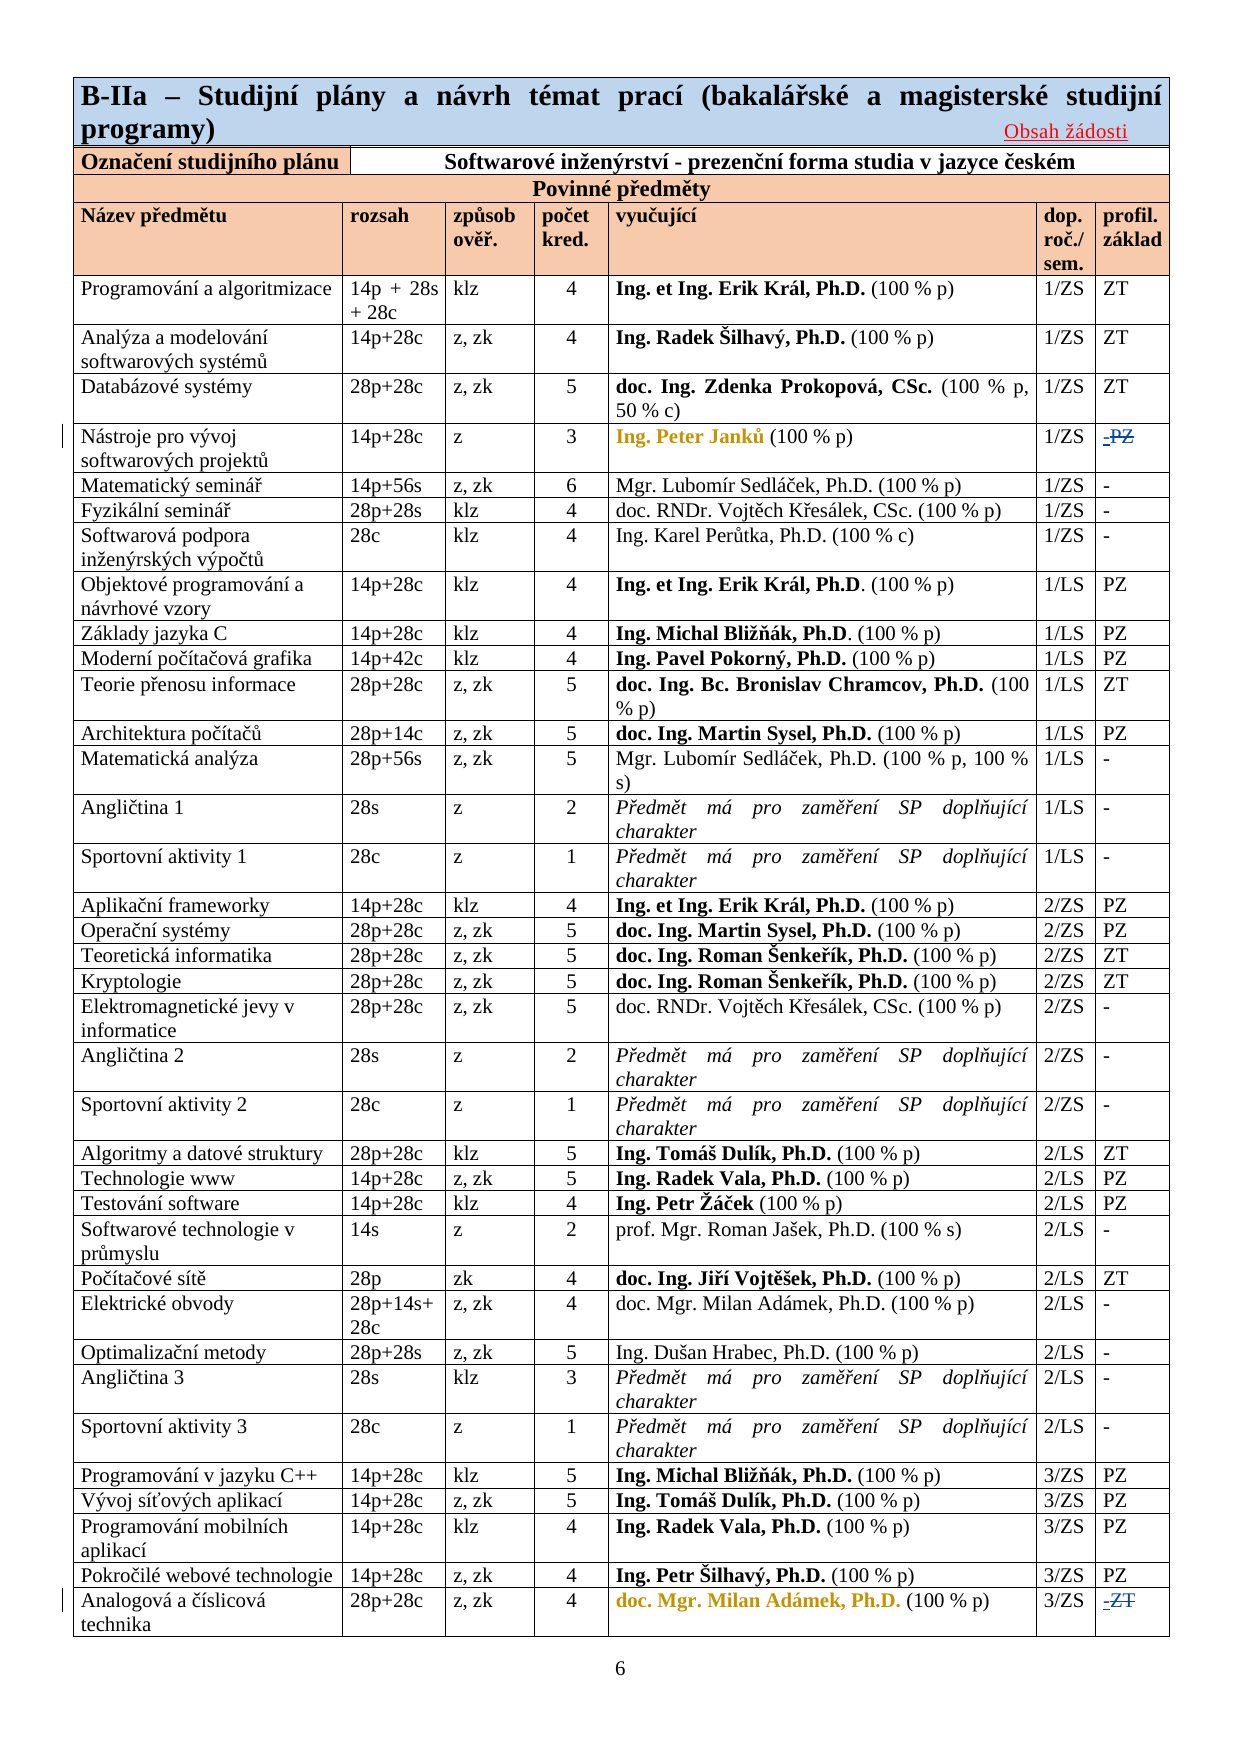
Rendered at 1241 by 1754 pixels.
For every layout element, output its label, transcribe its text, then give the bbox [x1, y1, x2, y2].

table_cell PZ [1096, 1489, 1169, 1512]
table_cell Předmět má pro zaměření SP doplňující charakter [609, 844, 1036, 892]
table_cell Základy jazyka C [74, 621, 342, 645]
table_cell PZ [1096, 572, 1169, 620]
table_cell 14p+28c [343, 424, 445, 472]
table_cell 28c [343, 1414, 445, 1462]
table_cell profil. základ [1096, 203, 1169, 275]
table_cell doc. Ing. Zdenka Prokopová, CSc. (100 % p, 50 % c) [609, 374, 1036, 422]
table_cell 5 [535, 918, 608, 942]
table_cell 28c [343, 844, 445, 892]
table_cell Sportovní aktivity 3 [74, 1414, 342, 1462]
table_cell Matematická analýza [74, 746, 342, 794]
table_cell doc. Ing. Jiří Vojtěšek, Ph.D. (100 % p) [609, 1266, 1036, 1290]
table_cell Vývoj síťových aplikací [74, 1489, 342, 1512]
table_cell klz [446, 498, 534, 522]
table_cell 4 [535, 1266, 608, 1290]
table_cell Ing. Radek Vala, Ph.D. (100 % p) [609, 1514, 1036, 1562]
table_cell 28p+14c [343, 721, 445, 745]
table_cell 2/LS [1037, 1141, 1095, 1165]
table_cell PZ [1096, 646, 1169, 670]
table_cell 28p+28c [343, 918, 445, 942]
table_cell Operační systémy [74, 918, 342, 942]
table_cell z, zk [446, 374, 534, 422]
table_cell 4 [535, 621, 608, 645]
table_cell klz [446, 1463, 534, 1487]
table_cell klz [446, 276, 534, 324]
table_cell 2/LS [1037, 1340, 1095, 1364]
table_cell rozsah [343, 203, 445, 275]
table_cell 3/ZS [1037, 1563, 1095, 1587]
table_cell 3/ZS [1037, 1489, 1095, 1512]
table_cell 5 [535, 746, 608, 794]
table_cell Ing. Michal Bližňák, Ph.D. (100 % p) [609, 1463, 1036, 1487]
table_cell 28p+28s [343, 1340, 445, 1364]
table_cell Ing. Pavel Pokorný, Ph.D. (100 % p) [609, 646, 1036, 670]
table_cell Algoritmy a datové struktury [74, 1141, 342, 1165]
table_cell počet kred. [535, 203, 608, 275]
table_cell 4 [535, 1588, 608, 1636]
table_cell 28p+28c [343, 671, 445, 719]
table_cell způsob ověř. [446, 203, 534, 275]
table_cell Mgr. Lubomír Sedláček, Ph.D. (100 % p) [609, 473, 1036, 497]
table_cell klz [446, 646, 534, 670]
table_cell 14s [343, 1216, 445, 1264]
table_cell z, zk [446, 918, 534, 942]
table_cell 14p+28c [343, 1489, 445, 1512]
table_cell Pokročilé webové technologie [74, 1563, 342, 1587]
table_cell Analogová a číslicová technika [74, 1588, 342, 1636]
table_cell Matematický seminář [74, 473, 342, 497]
table_cell 4 [535, 646, 608, 670]
table_cell z, zk [446, 746, 534, 794]
table_cell 2/LS [1037, 1414, 1095, 1462]
table_cell Povinné předměty [74, 175, 1169, 202]
table_cell 1/LS [1037, 721, 1095, 745]
table_cell Testování software [74, 1191, 342, 1215]
table_cell 28p+28c [343, 994, 445, 1042]
table_cell 2/LS [1037, 1291, 1095, 1339]
table_cell z, zk [446, 721, 534, 745]
table_cell z, zk [446, 994, 534, 1042]
table_cell 28p+14s+ 28c [343, 1291, 445, 1339]
table_cell 14p+28c [343, 1563, 445, 1587]
table_cell 28p+28c [343, 944, 445, 967]
table_cell 4 [535, 325, 608, 373]
table_cell Teoretická informatika [74, 944, 342, 967]
table_cell Programování mobilních aplikací [74, 1514, 342, 1562]
table_cell PZ [1096, 918, 1169, 942]
table_cell ZT [1096, 1141, 1169, 1165]
table_cell - [1096, 473, 1169, 497]
table_cell Označení studijního plánu [74, 148, 350, 174]
table_cell 3/ZS [1037, 1588, 1095, 1636]
table_cell dop. roč./ sem. [1037, 203, 1095, 275]
table_cell 4 [535, 1514, 608, 1562]
table_cell z [446, 1414, 534, 1462]
table_cell 5 [535, 969, 608, 993]
table_cell 1/ZS [1037, 276, 1095, 324]
table_cell PZ [1096, 1563, 1169, 1587]
table_cell 28c [343, 523, 445, 571]
table_cell Softwarové technologie v průmyslu [74, 1216, 342, 1264]
table_cell Ing. Michal Bližňák, Ph.D. (100 % p) [609, 621, 1036, 645]
table_cell doc. Ing. Martin Sysel, Ph.D. (100 % p) [609, 918, 1036, 942]
table_cell 4 [535, 1563, 608, 1587]
table_cell z [446, 1043, 534, 1091]
table_cell ZT [1096, 374, 1169, 422]
table_cell z [446, 1092, 534, 1140]
table_cell 28p+56s [343, 746, 445, 794]
table_cell Kryptologie [74, 969, 342, 993]
table_cell 4 [535, 1291, 608, 1339]
table_cell Teorie přenosu informace [74, 671, 342, 719]
table_cell Ing. et Ing. Erik Král, Ph.D. (100 % p) [609, 572, 1036, 620]
table_cell prof. Mgr. Roman Jašek, Ph.D. (100 % s) [609, 1216, 1036, 1264]
table_cell 1/LS [1037, 572, 1095, 620]
table_cell 4 [535, 276, 608, 324]
table_cell z, zk [446, 325, 534, 373]
table_cell Analýza a modelování softwarových systémů [74, 325, 342, 373]
table_cell Ing. Karel Perůtka, Ph.D. (100 % c) [609, 523, 1036, 571]
table_cell 28p+28c [343, 1141, 445, 1165]
table_cell - [1096, 1340, 1169, 1364]
table_cell Ing. Radek Šilhavý, Ph.D. (100 % p) [609, 325, 1036, 373]
table_cell PZ [1096, 893, 1169, 917]
table_cell Fyzikální seminář [74, 498, 342, 522]
table_cell Moderní počítačová grafika [74, 646, 342, 670]
table_cell ZT [1096, 671, 1169, 719]
table_cell z, zk [446, 473, 534, 497]
table_cell Ing. Tomáš Dulík, Ph.D. (100 % p) [609, 1489, 1036, 1512]
table_cell Aplikační frameworky [74, 893, 342, 917]
table_cell - [1096, 795, 1169, 843]
table_cell PZ [1096, 1166, 1169, 1190]
table_cell 14p+28c [343, 1514, 445, 1562]
table_cell 5 [535, 374, 608, 422]
table_cell klz [446, 1514, 534, 1562]
table_cell 28c [343, 1092, 445, 1140]
table_cell 4 [535, 1191, 608, 1215]
table_cell - [1096, 1216, 1169, 1264]
table_cell 14p+42c [343, 646, 445, 670]
table_cell 1/ZS [1037, 523, 1095, 571]
table_cell Předmět má pro zaměření SP doplňující charakter [609, 1365, 1036, 1413]
table_cell 14p+28c [343, 893, 445, 917]
table_cell klz [446, 523, 534, 571]
table_cell 5 [535, 1340, 608, 1364]
table_cell z [446, 1216, 534, 1264]
table_cell 2/ZS [1037, 893, 1095, 917]
table_cell 2/ZS [1037, 969, 1095, 993]
table_cell Sportovní aktivity 2 [74, 1092, 342, 1140]
table_cell doc. Ing. Martin Sysel, Ph.D. (100 % p) [609, 721, 1036, 745]
table_cell 4 [535, 572, 608, 620]
table_cell 28p+28c [343, 374, 445, 422]
table_cell klz [446, 572, 534, 620]
table_cell 5 [535, 1489, 608, 1512]
table_cell Objektové programování a návrhové vzory [74, 572, 342, 620]
table_cell 2/ZS [1037, 944, 1095, 967]
table_cell 14p+56s [343, 473, 445, 497]
table_header B-IIa – Studijní plány a návrh témat prací (bakalářské a magisterské studijní programy) Obsah žádosti [74, 78, 1169, 145]
table_cell z, zk [446, 969, 534, 993]
table_cell Předmět má pro zaměření SP doplňující charakter [609, 1043, 1036, 1091]
table_cell 3/ZS [1037, 1514, 1095, 1562]
table_cell [1096, 1588, 1169, 1636]
table_cell 14p+28c [343, 1463, 445, 1487]
table_cell z, zk [446, 1489, 534, 1512]
table_cell 1/LS [1037, 795, 1095, 843]
table_cell ZT [1096, 276, 1169, 324]
table_cell 28s [343, 1043, 445, 1091]
table_cell - [1096, 523, 1169, 571]
table_cell z [446, 424, 534, 472]
table_cell 3/ZS [1037, 1463, 1095, 1487]
table_cell ZT [1096, 1266, 1169, 1290]
table_cell Ing. Radek Vala, Ph.D. (100 % p) [609, 1166, 1036, 1190]
table_cell 2 [535, 795, 608, 843]
table_cell klz [446, 1191, 534, 1215]
table_cell 6 [535, 473, 608, 497]
table_cell Předmět má pro zaměření SP doplňující charakter [609, 1092, 1036, 1140]
table_cell z, zk [446, 1291, 534, 1339]
table_cell doc. Mgr. Milan Adámek, Ph.D. (100 % p) [609, 1588, 1036, 1636]
table_cell Programování a algoritmizace [74, 276, 342, 324]
table_cell 1/ZS [1037, 498, 1095, 522]
table_cell 5 [535, 671, 608, 719]
table_cell klz [446, 893, 534, 917]
table_cell 28s [343, 795, 445, 843]
table_cell 5 [535, 944, 608, 967]
table_cell 2/LS [1037, 1365, 1095, 1413]
table_cell 1/LS [1037, 646, 1095, 670]
table_cell Mgr. Lubomír Sedláček, Ph.D. (100 % p, 100 % s) [609, 746, 1036, 794]
table_cell doc. RNDr. Vojtěch Křesálek, CSc. (100 % p) [609, 994, 1036, 1042]
table_cell - [1096, 1365, 1169, 1413]
table_cell Ing. et Ing. Erik Král, Ph.D. (100 % p) [609, 276, 1036, 324]
table_cell 1/LS [1037, 746, 1095, 794]
table_cell zk [446, 1266, 534, 1290]
table_cell 28s [343, 1365, 445, 1413]
table_cell z, zk [446, 671, 534, 719]
table_cell ZT [1096, 325, 1169, 373]
table_cell Ing. et Ing. Erik Král, Ph.D. (100 % p) [609, 893, 1036, 917]
table_cell Ing. Tomáš Dulík, Ph.D. (100 % p) [609, 1141, 1036, 1165]
table_cell - [1096, 844, 1169, 892]
table_cell 1 [535, 1414, 608, 1462]
table_cell 14p + 28s + 28c [343, 276, 445, 324]
table_cell ZT [1096, 969, 1169, 993]
table_cell 5 [535, 994, 608, 1042]
table_cell 3 [535, 1365, 608, 1413]
table_cell 1/ZS [1037, 424, 1095, 472]
table_cell PZ [1096, 721, 1169, 745]
table_cell ZT [1096, 944, 1169, 967]
table_cell z, zk [446, 1563, 534, 1587]
table_cell 14p+28c [343, 621, 445, 645]
table_cell 1/LS [1037, 844, 1095, 892]
table_cell doc. Ing. Bc. Bronislav Chramcov, Ph.D. (100 % p) [609, 671, 1036, 719]
table_cell 14p+28c [343, 325, 445, 373]
table_cell 2/LS [1037, 1191, 1095, 1215]
table_cell Programování v jazyku C++ [74, 1463, 342, 1487]
table_cell Počítačové sítě [74, 1266, 342, 1290]
table_cell PZ [1096, 1191, 1169, 1215]
table_cell 28p+28c [343, 969, 445, 993]
table_cell z, zk [446, 1340, 534, 1364]
table_cell [1096, 424, 1169, 472]
table_cell Databázové systémy [74, 374, 342, 422]
table_cell 1/ZS [1037, 325, 1095, 373]
table_cell 28p+28s [343, 498, 445, 522]
table_cell 2/LS [1037, 1216, 1095, 1264]
table_cell 5 [535, 1463, 608, 1487]
table_cell Ing. Petr Žáček (100 % p) [609, 1191, 1036, 1215]
table_cell Sportovní aktivity 1 [74, 844, 342, 892]
table_cell 1/LS [1037, 621, 1095, 645]
table_cell doc. Mgr. Milan Adámek, Ph.D. (100 % p) [609, 1291, 1036, 1339]
table_cell Ing. Petr Šilhavý, Ph.D. (100 % p) [609, 1563, 1036, 1587]
table_cell doc. RNDr. Vojtěch Křesálek, CSc. (100 % p) [609, 498, 1036, 522]
table_cell Optimalizační metody [74, 1340, 342, 1364]
table_cell 1 [535, 844, 608, 892]
table_cell 14p+28c [343, 572, 445, 620]
table_cell Softwarová podpora inženýrských výpočtů [74, 523, 342, 571]
table_cell 2 [535, 1043, 608, 1091]
table_cell - [1096, 1291, 1169, 1339]
table_cell 1/LS [1037, 671, 1095, 719]
table_cell 28p+28c [343, 1588, 445, 1636]
table_cell z, zk [446, 944, 534, 967]
table_cell - [1096, 1092, 1169, 1140]
table_cell 4 [535, 523, 608, 571]
table_cell 2/ZS [1037, 1043, 1095, 1091]
table_cell Elektromagnetické jevy v informatice [74, 994, 342, 1042]
table_cell doc. Ing. Roman Šenkeřík, Ph.D. (100 % p) [609, 944, 1036, 967]
table_cell klz [446, 621, 534, 645]
table_cell 2/ZS [1037, 918, 1095, 942]
table_cell Název předmětu [74, 203, 342, 275]
table_cell Architektura počítačů [74, 721, 342, 745]
table_cell klz [446, 1141, 534, 1165]
table_cell 1 [535, 1092, 608, 1140]
table_cell doc. Ing. Roman Šenkeřík, Ph.D. (100 % p) [609, 969, 1036, 993]
table_cell z, zk [446, 1588, 534, 1636]
table_cell 2/LS [1037, 1166, 1095, 1190]
table_cell 3 [535, 424, 608, 472]
table_cell Angličtina 3 [74, 1365, 342, 1413]
table_cell - [1096, 1043, 1169, 1091]
table_cell Technologie www [74, 1166, 342, 1190]
table_cell z [446, 795, 534, 843]
table_cell 1/ZS [1037, 473, 1095, 497]
table_cell PZ [1096, 621, 1169, 645]
table_cell Nástroje pro vývoj softwarových projektů [74, 424, 342, 472]
table_cell 5 [535, 1141, 608, 1165]
table_cell 2 [535, 1216, 608, 1264]
table_cell 5 [535, 721, 608, 745]
table_cell Předmět má pro zaměření SP doplňující charakter [609, 795, 1036, 843]
table_cell - [1096, 746, 1169, 794]
table_cell Ing. Peter Janků (100 % p) [609, 424, 1036, 472]
table_cell z [446, 844, 534, 892]
table_cell z, zk [446, 1166, 534, 1190]
table_cell 14p+28c [343, 1166, 445, 1190]
table_cell - [1096, 1414, 1169, 1462]
table_cell 14p+28c [343, 1191, 445, 1215]
table_cell 1/ZS [1037, 374, 1095, 422]
table_cell 4 [535, 498, 608, 522]
table_cell - [1096, 498, 1169, 522]
table_cell Předmět má pro zaměření SP doplňující charakter [609, 1414, 1036, 1462]
table_cell PZ [1096, 1514, 1169, 1562]
table_cell vyučující [609, 203, 1036, 275]
table_cell 5 [535, 1166, 608, 1190]
table_cell 4 [535, 893, 608, 917]
table_cell 2/ZS [1037, 1092, 1095, 1140]
table_cell 2/ZS [1037, 994, 1095, 1042]
table_cell Elektrické obvody [74, 1291, 342, 1339]
table_cell Angličtina 2 [74, 1043, 342, 1091]
table_cell Ing. Dušan Hrabec, Ph.D. (100 % p) [609, 1340, 1036, 1364]
table_cell Angličtina 1 [74, 795, 342, 843]
table_cell PZ [1096, 1463, 1169, 1487]
table_cell Softwarové inženýrství - prezenční forma studia v jazyce českém [351, 148, 1169, 174]
table_cell 2/LS [1037, 1266, 1095, 1290]
table_cell klz [446, 1365, 534, 1413]
table_cell - [1096, 994, 1169, 1042]
table_cell 28p [343, 1266, 445, 1290]
